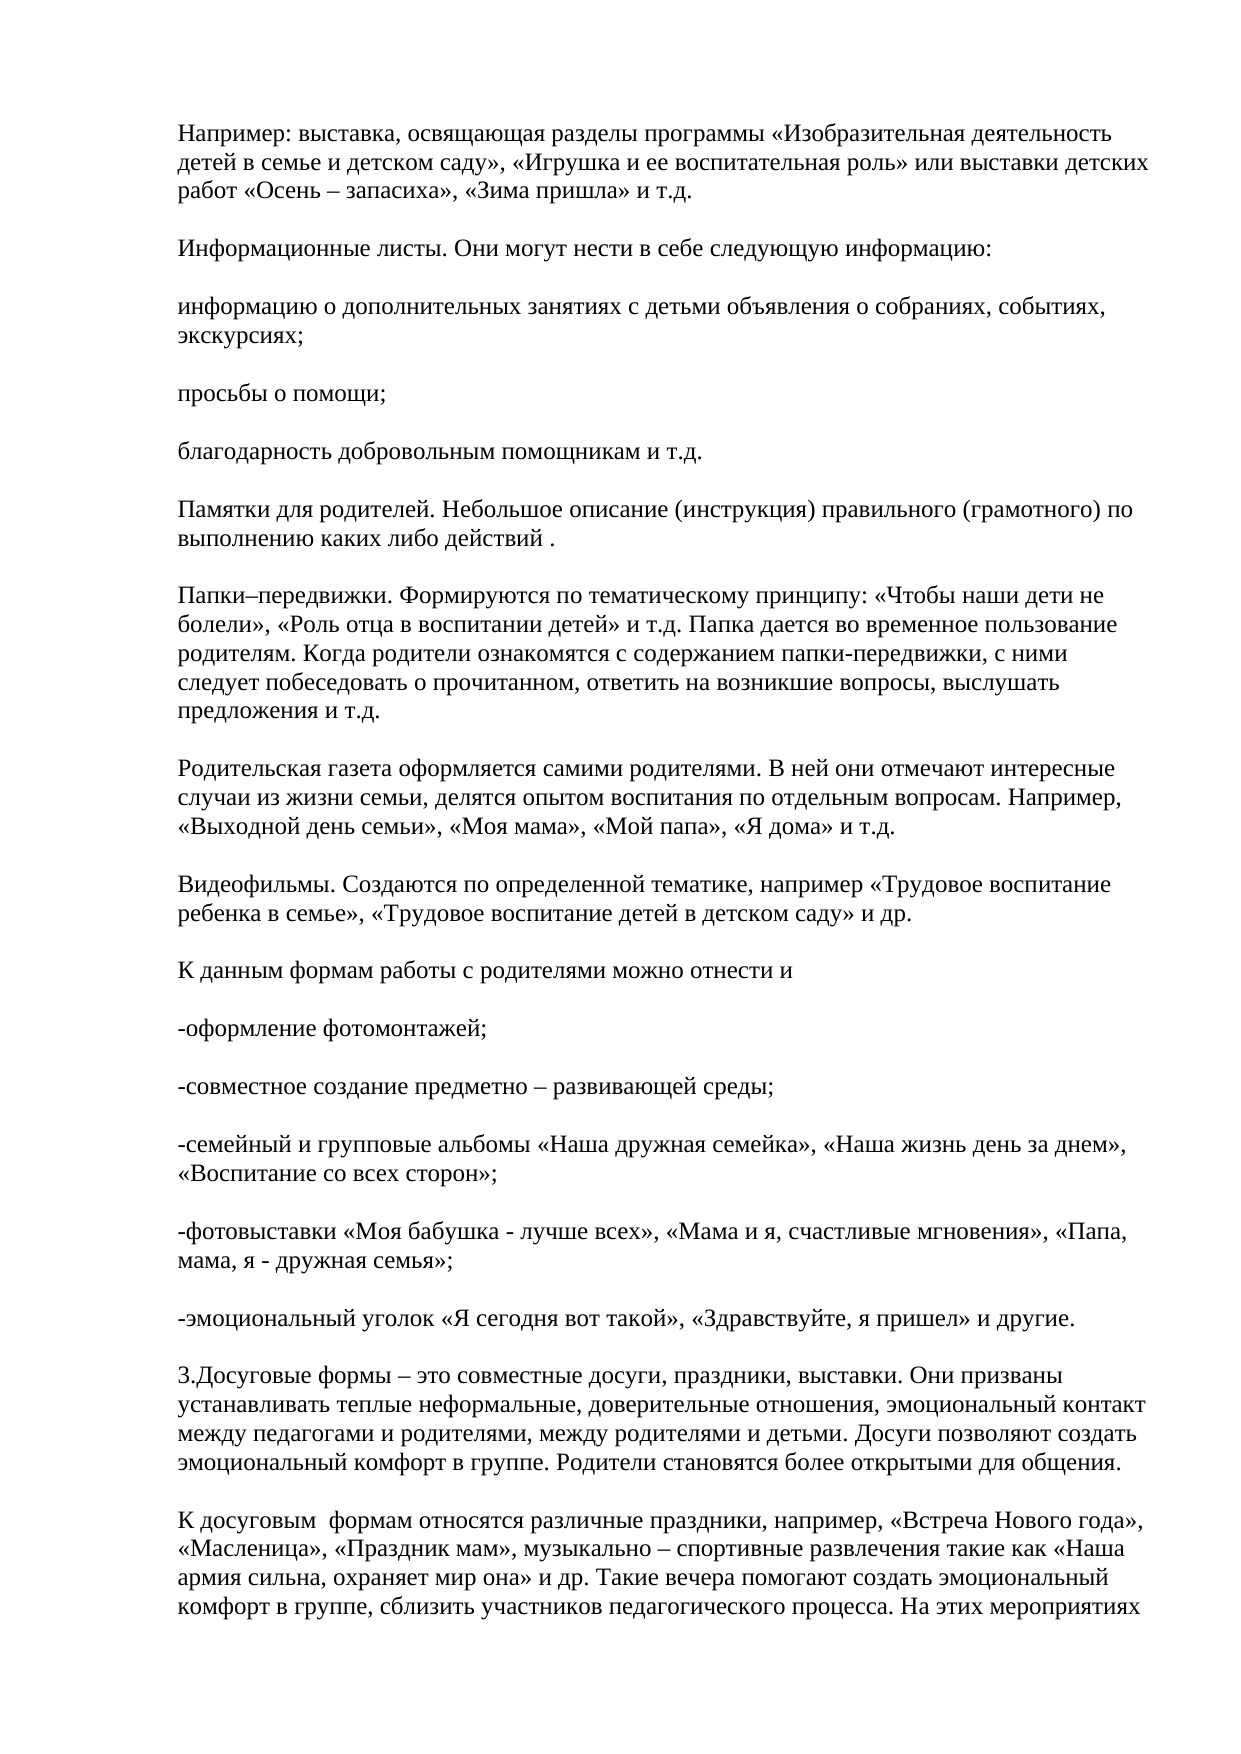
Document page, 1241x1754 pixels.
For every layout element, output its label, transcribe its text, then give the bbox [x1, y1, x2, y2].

text Родительская газета оформляется самими родителями. В ней они отмечают интересные случаи из жизни семьи, делятся опытом воспитания по отдельным вопросам. Например, «Выходной день семьи», «Моя мама», «Мой папа», «Я дома» и т.д. [177, 753, 1152, 840]
text Информационные листы. Они могут нести в себе следующую информацию: [177, 233, 1152, 262]
text -фотовыставки «Моя бабушка - лучше всех», «Мама и я, счастливые мгновения», «Папа, мама, я - дружная семья»; [177, 1216, 1152, 1273]
text информацию о дополнительных занятиях с детьми объявления о собраниях, событиях, экскурсиях; [177, 291, 1152, 349]
text -оформление фотомонтажей; [177, 1013, 1152, 1042]
text -эмоциональный уголок «Я сегодня вот такой», «Здравствуйте, я пришел» и другие. [177, 1303, 1152, 1331]
text просьбы о помощи; [177, 378, 1152, 407]
text 3.Досуговые формы – это совместные досуги, праздники, выставки. Они призваны устанавливать теплые неформальные, доверительные отношения, эмоциональный контакт между педагогами и родителями, между родителями и детьми. Досуги позволяют создать эмоциональный комфорт в группе. Родители становятся более открытыми для общения. [177, 1361, 1152, 1476]
text Папки–передвижки. Формируются по тематическому принципу: «Чтобы наши дети не болели», «Роль отца в воспитании детей» и т.д. Папка дается во временное пользование родителям. Когда родители ознакомятся с содержанием папки-передвижки, с ними следует побеседовать о прочитанном, ответить на возникшие вопросы, выслушать предложения и т.д. [177, 581, 1152, 724]
text Например: выставка, освящающая разделы программы «Изобразительная деятельность детей в семье и детском саду», «Игрушка и ее воспитательная роль» или выставки детских работ «Осень – запасиха», «Зима пришла» и т.д. [177, 118, 1152, 204]
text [177, 1505, 1152, 1620]
text -семейный и групповые альбомы «Наша дружная семейка», «Наша жизнь день за днем», «Воспитание со всех сторон»; [177, 1129, 1152, 1187]
text -совместное создание предметно – развивающей среды; [177, 1071, 1152, 1100]
text благодарность добровольным помощникам и т.д. [177, 436, 1152, 465]
text Видеофильмы. Создаются по определенной тематике, например «Трудовое воспитание ребенка в семье», «Трудовое воспитание детей в детском саду» и др. [177, 869, 1152, 926]
text Памятки для родителей. Небольшое описание (инструкция) правильного (грамотного) по выполнению каких либо действий . [177, 494, 1152, 551]
text К данным формам работы с родителями можно отнести и [177, 956, 1152, 984]
